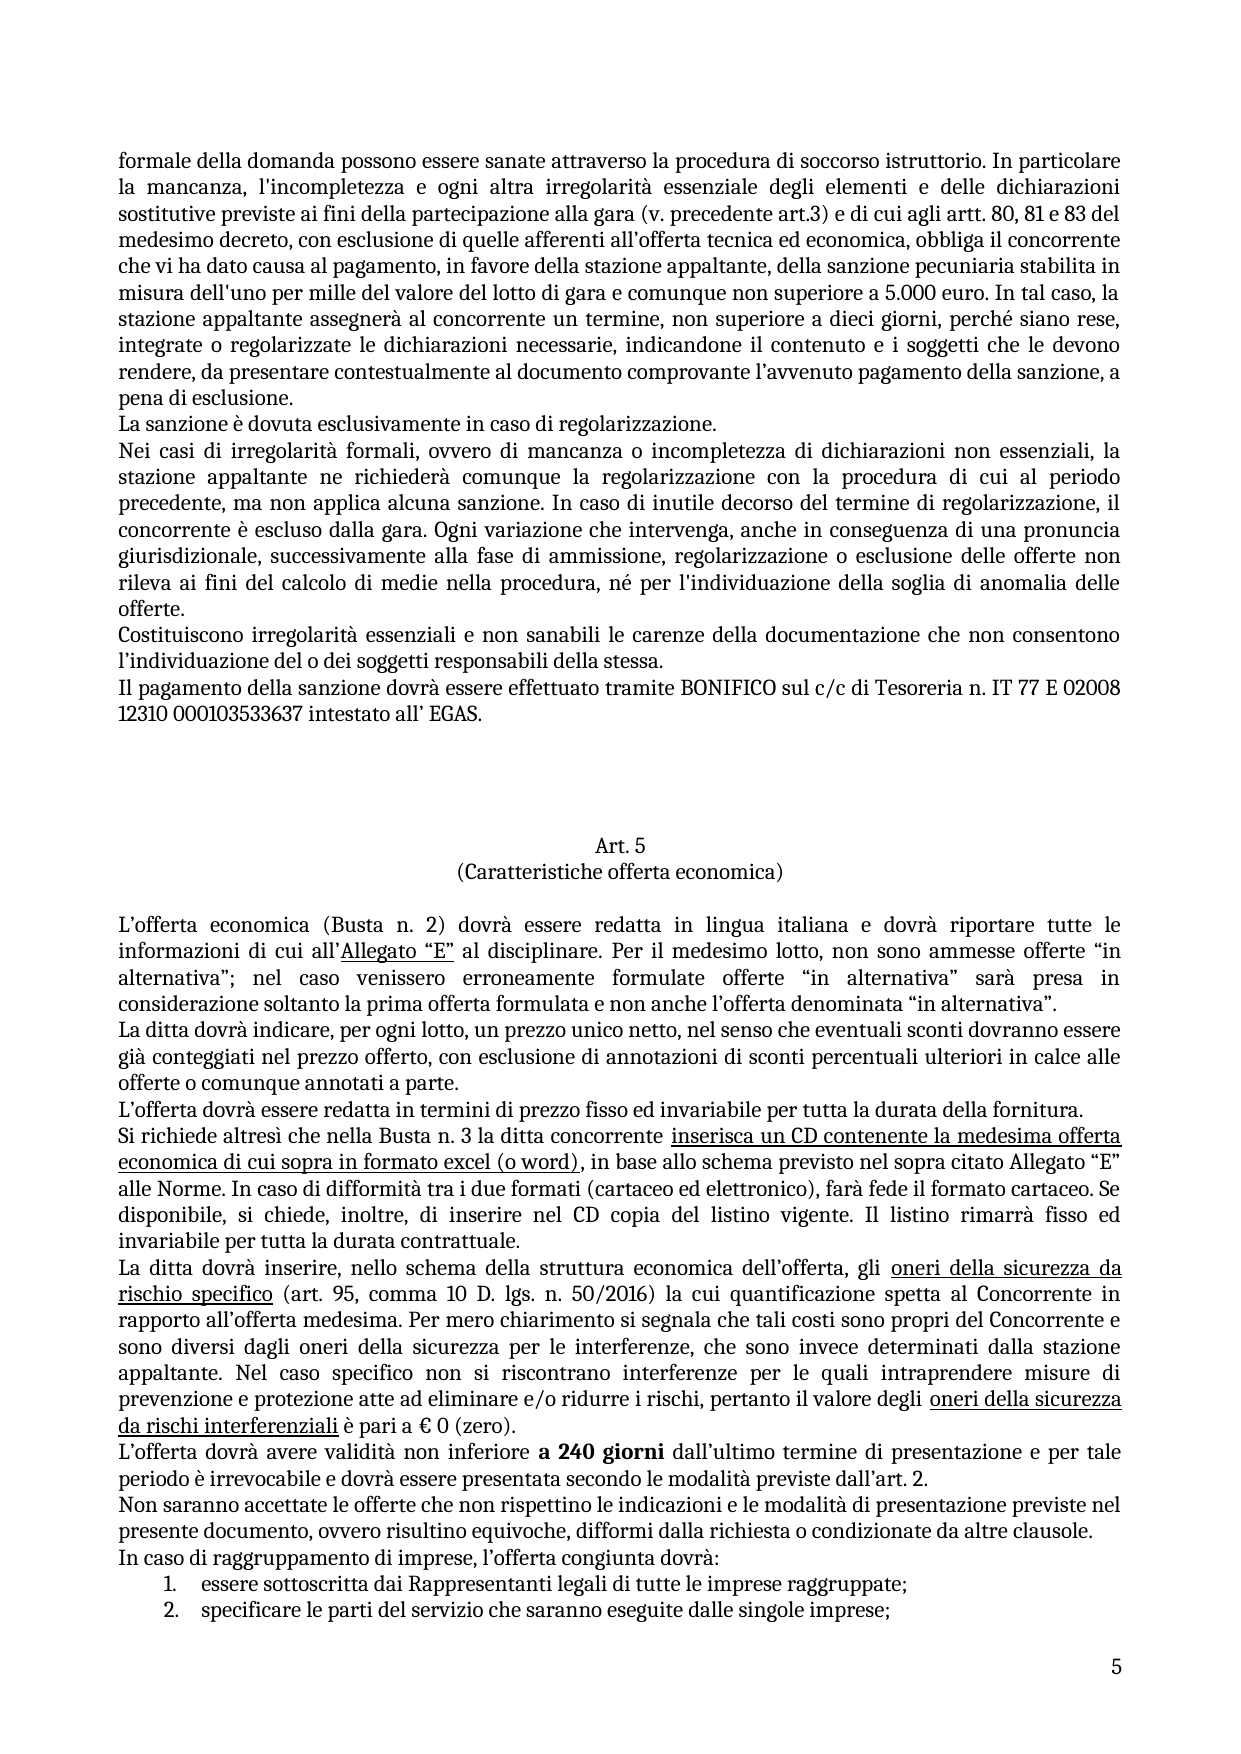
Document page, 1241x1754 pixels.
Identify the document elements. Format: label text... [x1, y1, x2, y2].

text L’offerta dovrà avere validità non inferiore a 240 giorni dall’ultimo termine di presentazione e per tale periodo è irrevocabile e dovrà essere presentata secondo le modalità previste dall’art. 2. [118, 1439, 1122, 1492]
text La ditta dovrà indicare, per ogni lotto, un prezzo unico netto, nel senso che eventuali sconti dovranno essere già conteggiati nel prezzo offerto, con esclusione di annotazioni di sconti percentuali ulteriori in calce alle offerte o comunque annotati a parte. [118, 1017, 1122, 1096]
text La sanzione è dovuta esclusivamente in caso di regolarizzazione. [118, 411, 1122, 437]
text Art. 5 [118, 833, 1122, 859]
text La ditta dovrà inserire, nello schema della struttura economica dell’offerta, gli oneri della sicurezza da rischio specifico (art. 95, comma 10 D. lgs. n. 50/2016) la cui quantificazione spetta al Concorrente in rapporto all’offerta medesima. Per mero chiarimento si segnala che tali costi sono propri del Concorrente e sono diversi dagli oneri della sicurezza per le interferenze, che sono invece determinati dalla stazione appaltante. Nel caso specifico non si riscontrano interferenze per le quali intraprendere misure di prevenzione e protezione atte ad eliminare e/o ridurre i rischi, pertanto il valore degli oneri della sicurezza da rischi interferenziali è pari a € 0 (zero). [118, 1254, 1122, 1439]
text Si richiede altresì che nella Busta n. 3 la ditta concorrente inserisca un CD contenente la medesima offerta economica di cui sopra in formato excel (o word), in base allo schema previsto nel sopra citato Allegato “E” alle Norme. In caso di difformità tra i due formati (cartaceo ed elettronico), farà fede il formato cartaceo. Se disponibile, si chiede, inoltre, di inserire nel CD copia del listino vigente. Il listino rimarrà fisso ed invariabile per tutta la durata contrattuale. [118, 1123, 1122, 1254]
text Costituiscono irregolarità essenziali e non sanabili le carenze della documentazione che non consentono l’individuazione del o dei soggetti responsabili della stessa. [118, 622, 1122, 675]
text Il pagamento della sanzione dovrà essere effettuato tramite BONIFICO sul c/c di Tesoreria n. IT 77 E 02008 12310 000103533637 intestato all’ EGAS. [118, 675, 1122, 727]
list specificare le parti del servizio che saranno eseguite dalle singole imprese; [163, 1597, 1122, 1623]
text Nei casi di irregolarità formali, ovvero di mancanza o incompletezza di dichiarazioni non essenziali, la stazione appaltante ne richiederà comunque la regolarizzazione con la procedura di cui al periodo precedente, ma non applica alcuna sanzione. In caso di inutile decorso del termine di regolarizzazione, il concorrente è escluso dalla gara. Ogni variazione che intervenga, anche in conseguenza di una pronuncia giurisdizionale, successivamente alla fase di ammissione, regolarizzazione o esclusione delle offerte non rileva ai fini del calcolo di medie nella procedura, né per l'individuazione della soglia di anomalia delle offerte. [118, 437, 1122, 622]
text Non saranno accettate le offerte che non rispettino le indicazioni e le modalità di presentazione previste nel presente documento, ovvero risultino equivoche, difformi dalla richiesta o condizionate da altre clausole. [118, 1492, 1122, 1544]
list essere sottoscritta dai Rappresentanti legali di tutte le imprese raggruppate; [163, 1571, 1122, 1597]
text In caso di raggruppamento di imprese, l’offerta congiunta dovrà: [118, 1544, 1122, 1571]
text L’offerta economica (Busta n. 2) dovrà essere redatta in lingua italiana e dovrà riportare tutte le informazioni di cui all’Allegato “E” al disciplinare. Per il medesimo lotto, non sono ammesse offerte “in alternativa”; nel caso venissero erroneamente formulate offerte “in alternativa” sarà presa in considerazione soltanto la prima offerta formulata e non anche l’offerta denominata “in alternativa”. [118, 912, 1122, 1017]
text L’offerta dovrà essere redatta in termini di prezzo fisso ed invariabile per tutta la durata della fornitura. [118, 1096, 1122, 1123]
text (Caratteristiche offerta economica) [118, 859, 1122, 886]
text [118, 148, 1122, 411]
